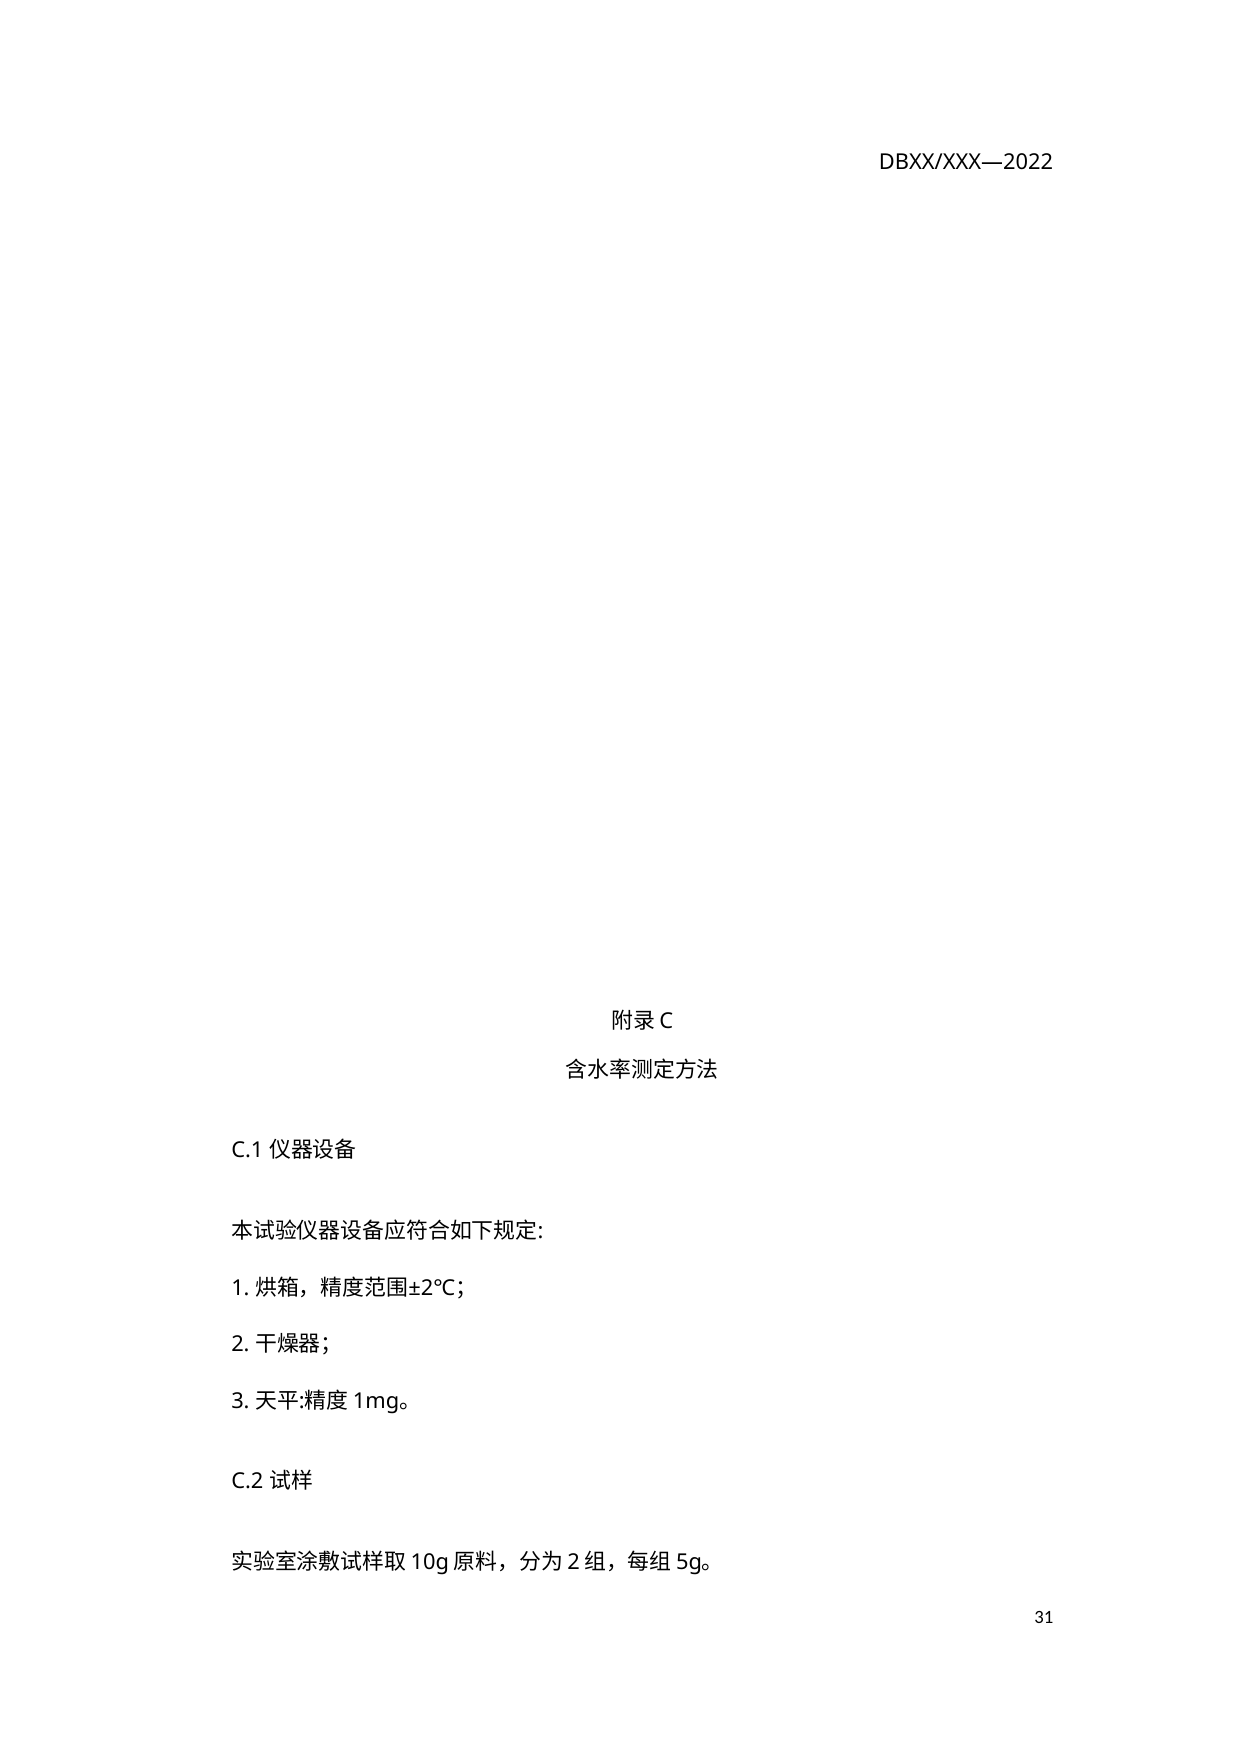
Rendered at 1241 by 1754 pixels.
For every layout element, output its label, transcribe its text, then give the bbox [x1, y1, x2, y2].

text 附录C [187, 1003, 1053, 1036]
text 1. 烘箱，精度范围±2℃； [187, 1269, 1053, 1302]
text 3. 天平:精度1mg。 [187, 1382, 1053, 1415]
text C.1 仪器设备 [187, 1132, 1053, 1165]
text 含水率测定方法 [187, 1051, 1053, 1084]
text 本试验仪器设备应符合如下规定: [187, 1213, 1053, 1246]
text 实验室涂敷试样取10g原料，分为2组，每组5g。 [187, 1544, 1053, 1577]
text 2. 干燥器； [187, 1326, 1053, 1358]
text C.2 试样 [187, 1463, 1053, 1496]
